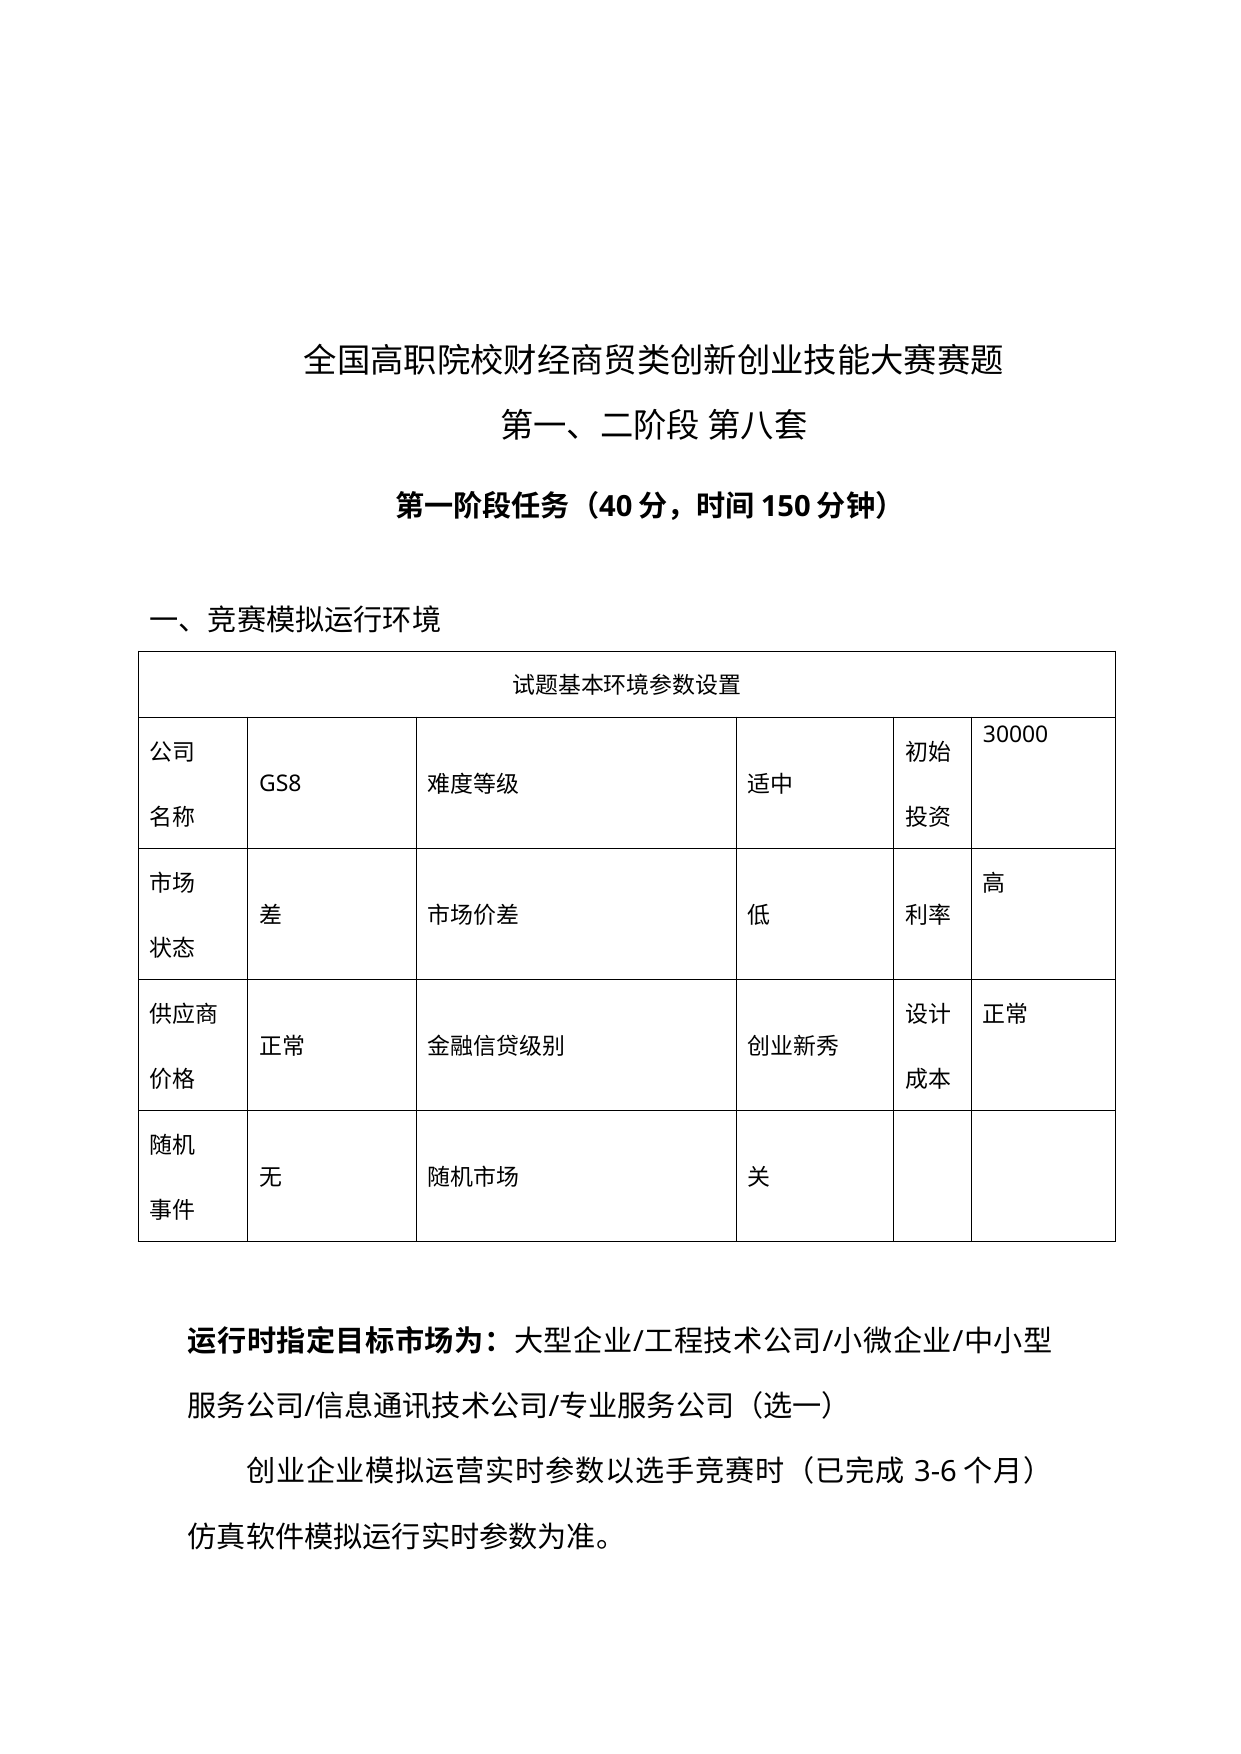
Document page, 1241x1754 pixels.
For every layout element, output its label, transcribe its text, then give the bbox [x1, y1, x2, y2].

table_cell 低 [737, 849, 893, 979]
table_header 一、竞赛模拟运行环境 [138, 586, 1115, 651]
table_cell 供应商价格 [139, 980, 247, 1110]
table_cell 差 [248, 849, 416, 979]
text 运行时指定目标市场为：大型企业/工程技术公司/小微企业/中小型服务公司/信息通讯技术公司/专业服务公司（选一） [187, 1307, 1053, 1437]
table_cell 难度等级 [417, 718, 736, 848]
table_cell 随机 事件 [139, 1111, 247, 1241]
text 创业企业模拟运营实时参数以选手竞赛时（已完成3-6个月）仿真软件模拟运行实时参数为准。 [187, 1437, 1053, 1567]
text 第一阶段任务（40分，时间150分钟） [187, 472, 1053, 537]
table_cell GS8 [248, 718, 416, 848]
table_cell 30000 [972, 718, 1115, 848]
table_cell 正常 [248, 980, 416, 1110]
table_cell 市场价差 [417, 849, 736, 979]
text 第一、二阶段 第八套 [187, 390, 1053, 455]
table_cell 设计 成本 [894, 980, 971, 1110]
table_cell 关 [737, 1111, 893, 1241]
table_cell 市场 状态 [139, 849, 247, 979]
table_cell 试题基本环境参数设置 [139, 652, 1115, 717]
table_cell 无 [248, 1111, 416, 1241]
table_cell 金融信贷级别 [417, 980, 736, 1110]
table_cell [894, 1111, 971, 1241]
table_cell 正常 [972, 980, 1115, 1110]
table_cell 利率 [894, 849, 971, 979]
table_cell 适中 [737, 718, 893, 848]
table_cell 创业新秀 [737, 980, 893, 1110]
table_cell 初始 投资 [894, 718, 971, 848]
text 全国高职院校财经商贸类创新创业技能大赛赛题 [187, 325, 1053, 390]
table_cell 高 [972, 849, 1115, 979]
table_cell [972, 1111, 1115, 1241]
table_cell 随机市场 [417, 1111, 736, 1241]
table_cell 公司 名称 [139, 718, 247, 848]
